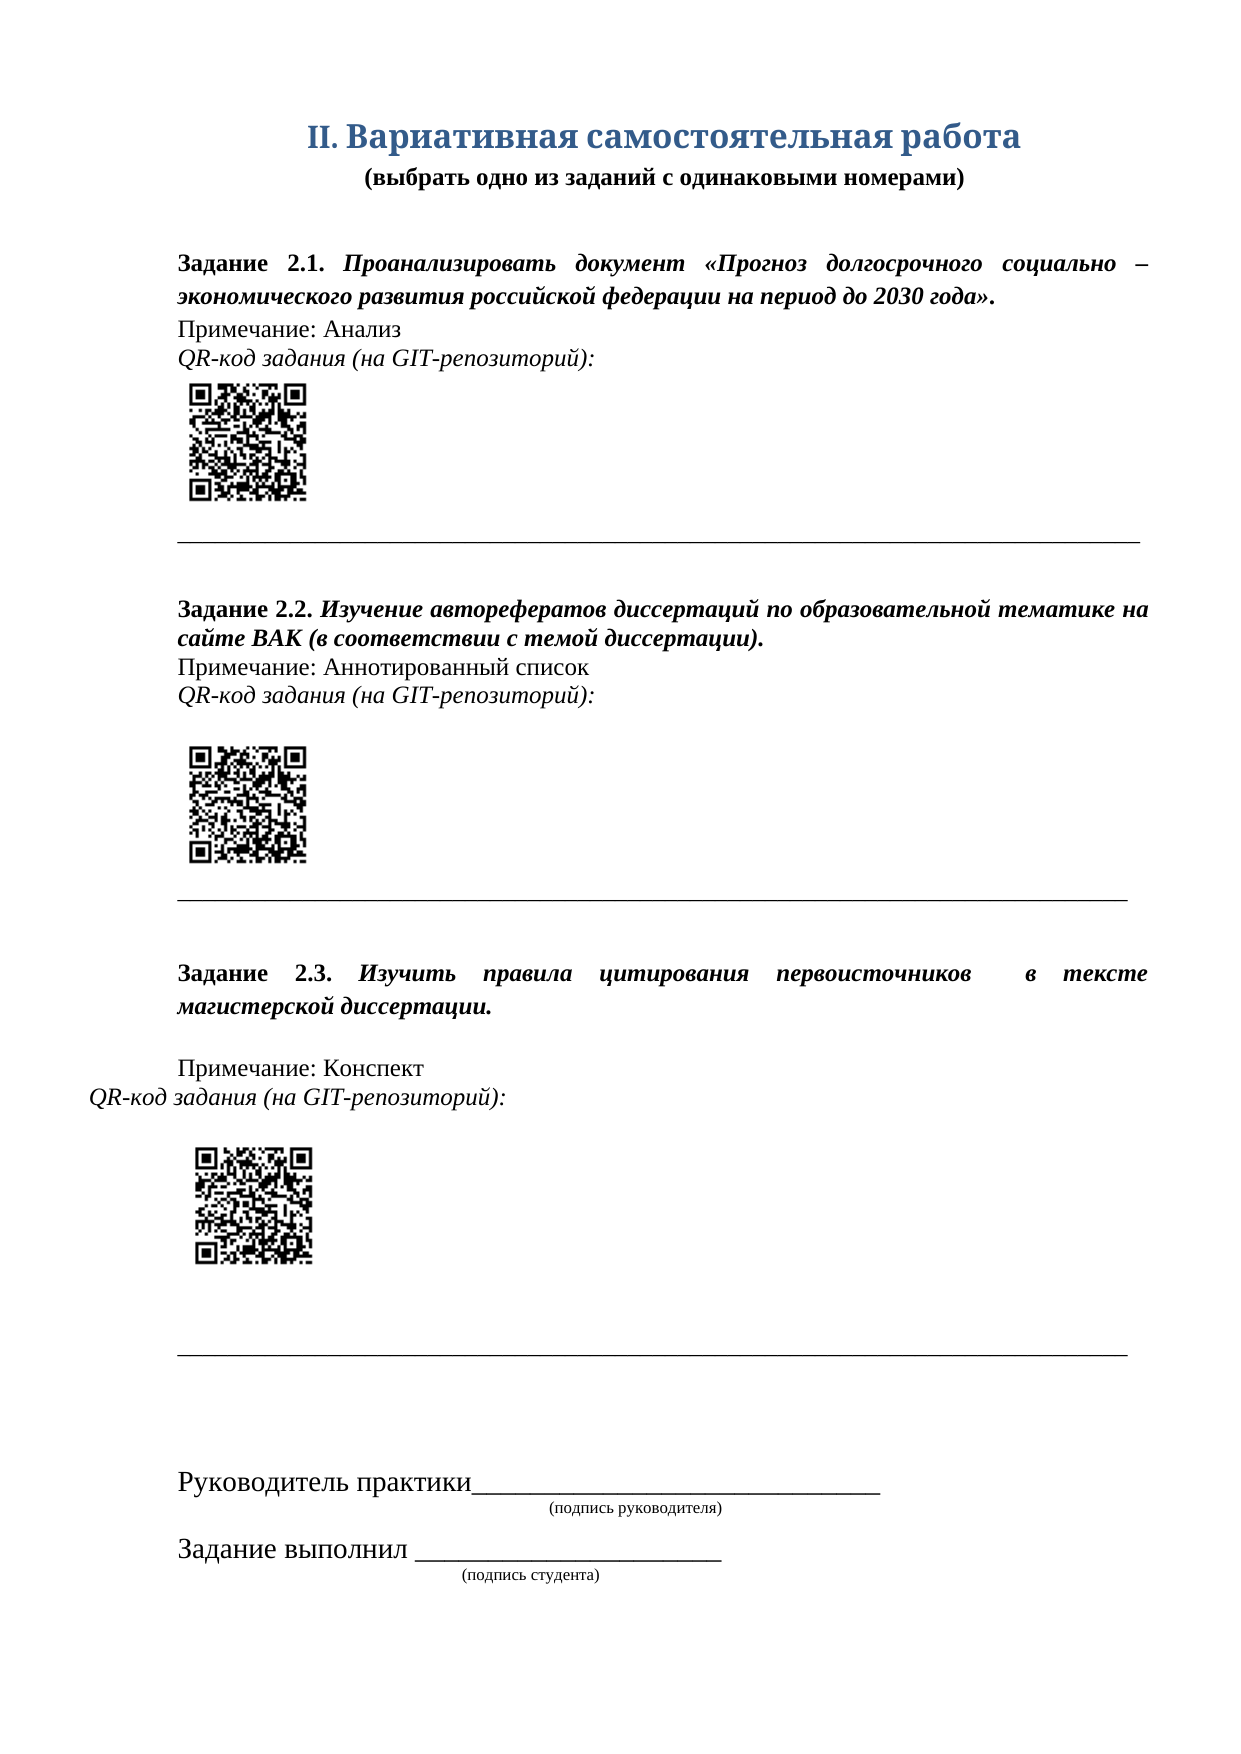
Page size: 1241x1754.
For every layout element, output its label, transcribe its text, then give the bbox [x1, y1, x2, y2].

picture [177, 734, 319, 876]
text QR-код задания (на GIT-репозиторий): [177, 343, 1152, 372]
text Руководитель практики____________________________ [177, 1464, 1152, 1498]
subtitle II. Вариативная самостоятельная работа [177, 118, 1152, 156]
text Задание выполнил _____________________ [177, 1532, 1152, 1565]
text _____________________________________________________________________________ [177, 517, 1152, 546]
text Задание 2.2. Изучение авторефератов диссертаций по образовательной тематике на сайте ВАК (в соответствии с темой диссертации). [177, 594, 1152, 652]
text Задание 2.3. Изучить правила цитирования первоисточников в тексте магистерской диссертации. [177, 958, 1152, 1020]
text QR-код задания (на GIT-репозиторий): [88, 1082, 1152, 1111]
text Примечание: Конспект [177, 1053, 1152, 1082]
text (подпись руководителя) [402, 1498, 1152, 1532]
text (подпись студента) [177, 1565, 1152, 1599]
text Задание 2.1. Проанализировать документ «Прогноз долгосрочного социально – экономического развития российской федерации на период до 2030 года». [177, 248, 1152, 310]
text ____________________________________________________________________________ [177, 876, 1152, 904]
picture [177, 372, 319, 514]
text QR-код задания (на GIT-репозиторий): [88, 681, 1152, 709]
text Примечание: Анализ [177, 314, 1152, 343]
text Примечание: Аннотированный список [177, 652, 1152, 681]
picture [183, 1135, 325, 1277]
text (выбрать одно из заданий с одинаковыми номерами) [177, 162, 1152, 191]
text ____________________________________________________________________________ [177, 1330, 1152, 1358]
